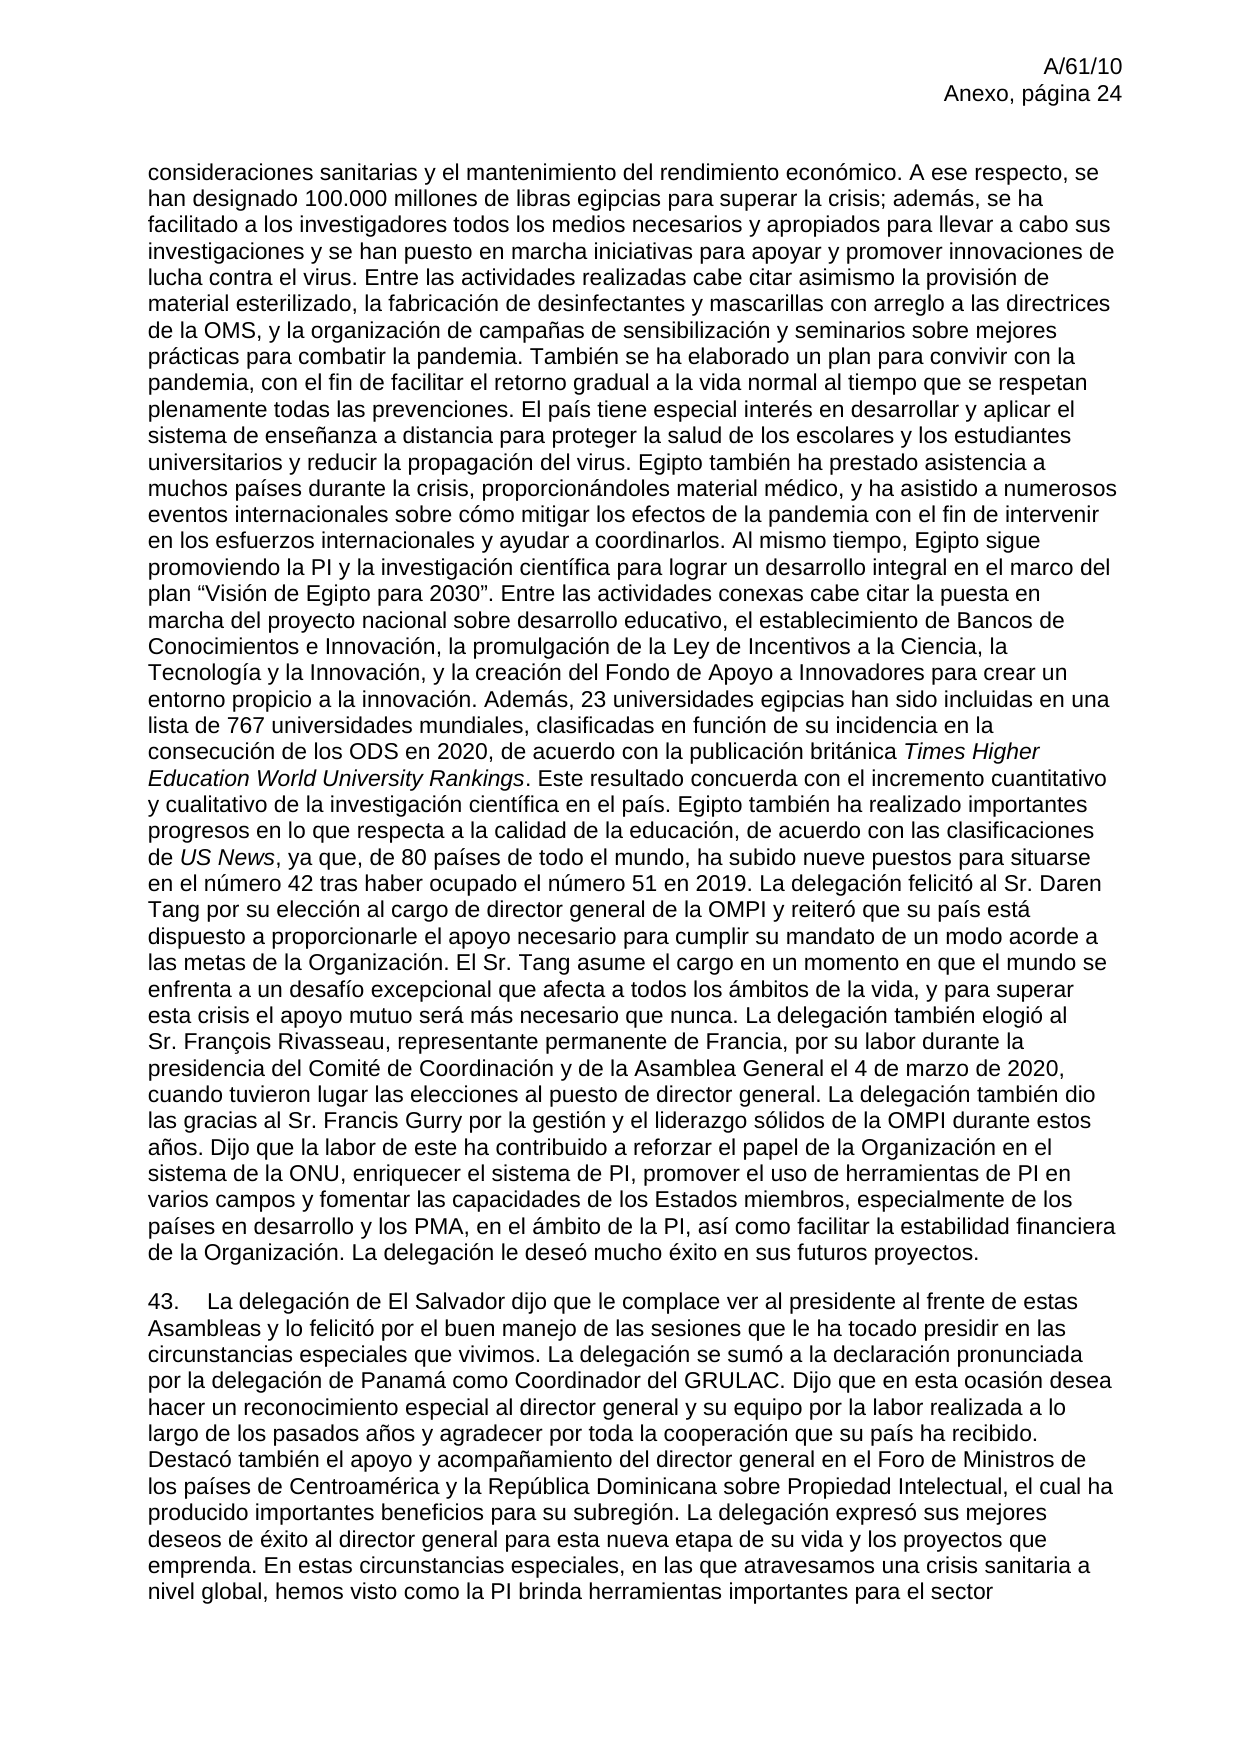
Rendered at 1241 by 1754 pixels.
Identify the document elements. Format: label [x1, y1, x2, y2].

text [148, 158, 1122, 1265]
text [148, 1288, 1122, 1604]
